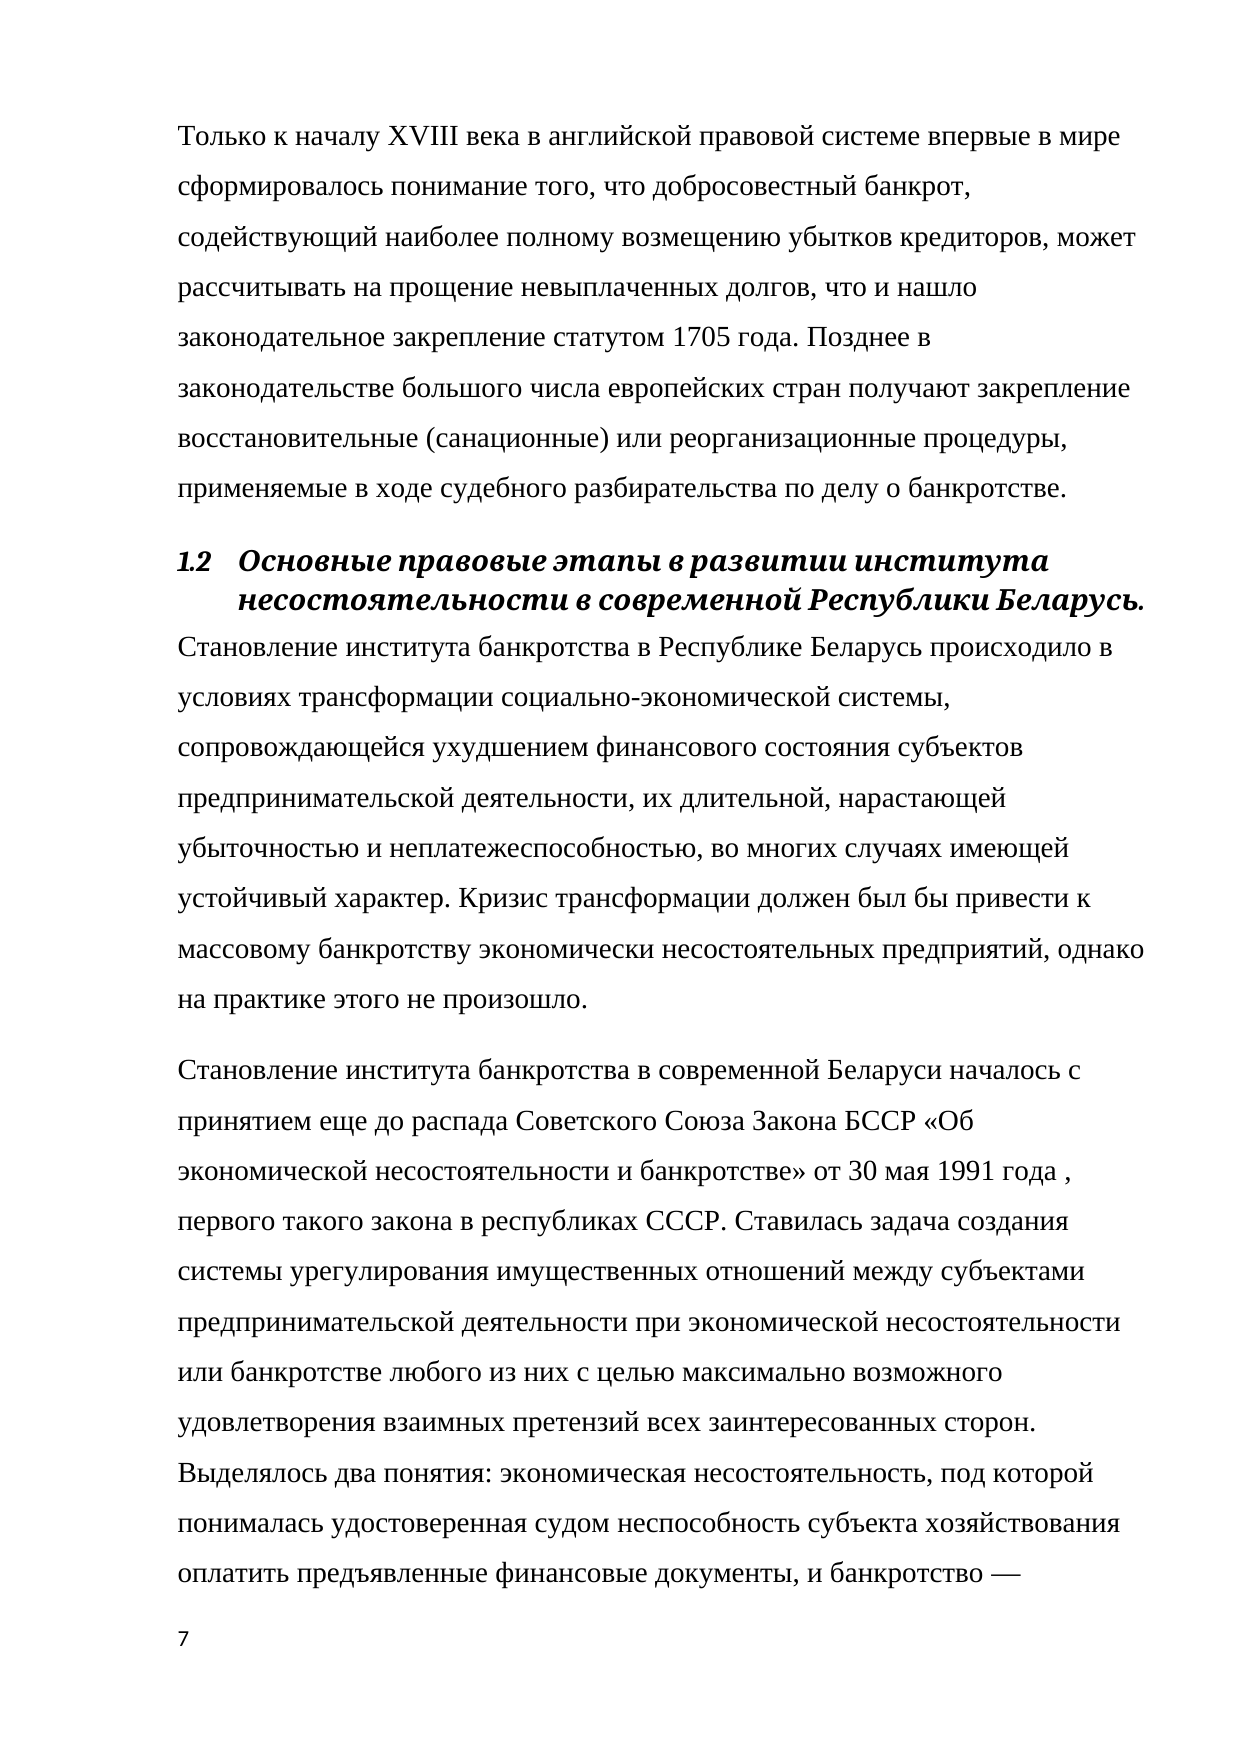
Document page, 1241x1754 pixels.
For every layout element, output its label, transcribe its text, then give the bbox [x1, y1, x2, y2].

subtitle Основные правовые этапы в развитии института несостоятельности в современной Республики Беларусь. [177, 546, 1152, 618]
text Становление института банкротства в Республике Беларусь происходило в условиях трансформации социально-экономической системы, сопровождающейся ухудшением финансового состояния субъектов предпринимательской деятельности, их длительной, нарастающей убыточностью и неплатежеспособностью, во многих случаях имеющей устойчивый характер. Кризис трансформации должен был бы привести к массовому банкротству экономически несостоятельных предприятий, однако на практике этого не произошло. [177, 629, 1152, 1015]
text Только к началу XVIII века в английской правовой системе впервые в мире сформировалось понимание того, что добросовестный банкрот, содействующий наиболее полному возмещению убытков кредиторов, может рассчитывать на прощение невыплаченных долгов, что и нашло законодательное закрепление статутом 1705 года. Позднее в законодательстве большого числа европейских стран получают закрепление восстановительные (санационные) или реорганизационные процедуры, применяемые в ходе судебного разбирательства по делу о банкротстве. [177, 118, 1152, 504]
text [177, 1052, 1152, 1589]
